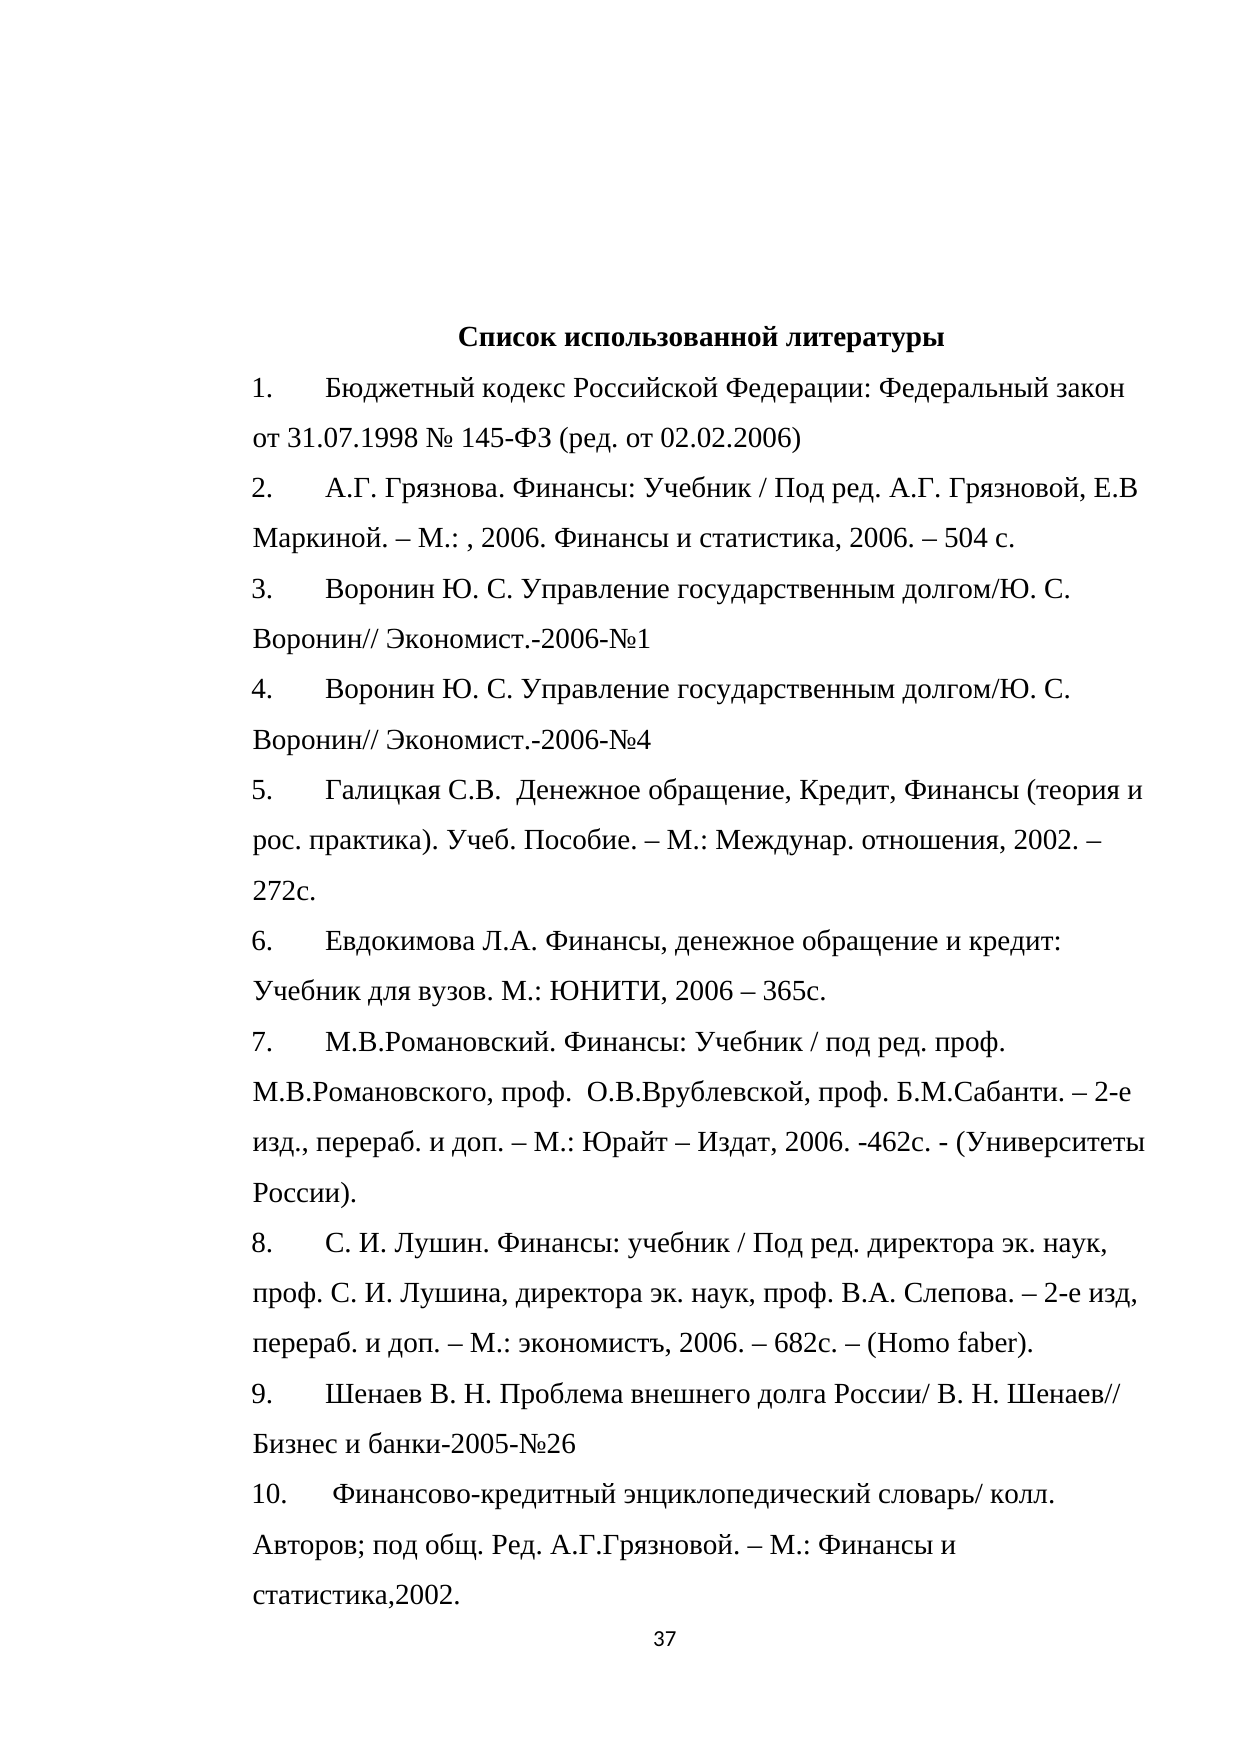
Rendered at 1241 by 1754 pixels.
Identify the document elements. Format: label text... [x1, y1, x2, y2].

list М.В.Романовский. Финансы: Учебник / под ред. проф. М.В.Романовского, проф. О.В.Врублевской, проф. Б.М.Сабанти. – 2-е изд., перераб. и доп. – М.: Юрайт – Издат, 2006. -462с. - (Университеты России). [251, 1024, 1152, 1208]
list Бюджетный кодекс Российской Федерации: Федеральный закон от 31.07.1998 № 145-ФЗ (ред. от 02.02.2006) [251, 370, 1152, 453]
list С. И. Лушин. Финансы: учебник / Под ред. директора эк. наук, проф. С. И. Лушина, директора эк. наук, проф. В.А. Слепова. – 2-е изд, перераб. и доп. – М.: экономистъ, 2006. – 682с. – (Homo faber). [251, 1225, 1152, 1359]
list Финансово-кредитный энциклопедический словарь/ колл. Авторов; под общ. Ред. А.Г.Грязновой. – М.: Финансы и статистика,2002. [251, 1477, 1152, 1611]
list А.Г. Грязнова. Финансы: Учебник / Под ред. А.Г. Грязновой, Е.В Маркиной. – М.: , 2006. Финансы и статистика, 2006. – 504 с. [251, 470, 1152, 554]
list Воронин Ю. С. Управление государственным долгом/Ю. С. Воронин// Экономист.-2006-№4 [251, 672, 1152, 755]
list Галицкая С.В. Денежное обращение, Кредит, Финансы (теория и рос. практика). Учеб. Пособие. – М.: Междунар. отношения, 2002. – 272с. [251, 772, 1152, 906]
text Список использованной литературы [177, 319, 1152, 353]
list Воронин Ю. С. Управление государственным долгом/Ю. С. Воронин// Экономист.-2006-№1 [251, 571, 1152, 655]
list Шенаев В. Н. Проблема внешнего долга России/ В. Н. Шенаев// Бизнес и банки-2005-№26 [251, 1376, 1152, 1460]
list Евдокимова Л.А. Финансы, денежное обращение и кредит: Учебник для вузов. М.: ЮНИТИ, 2006 – 365с. [251, 923, 1152, 1007]
